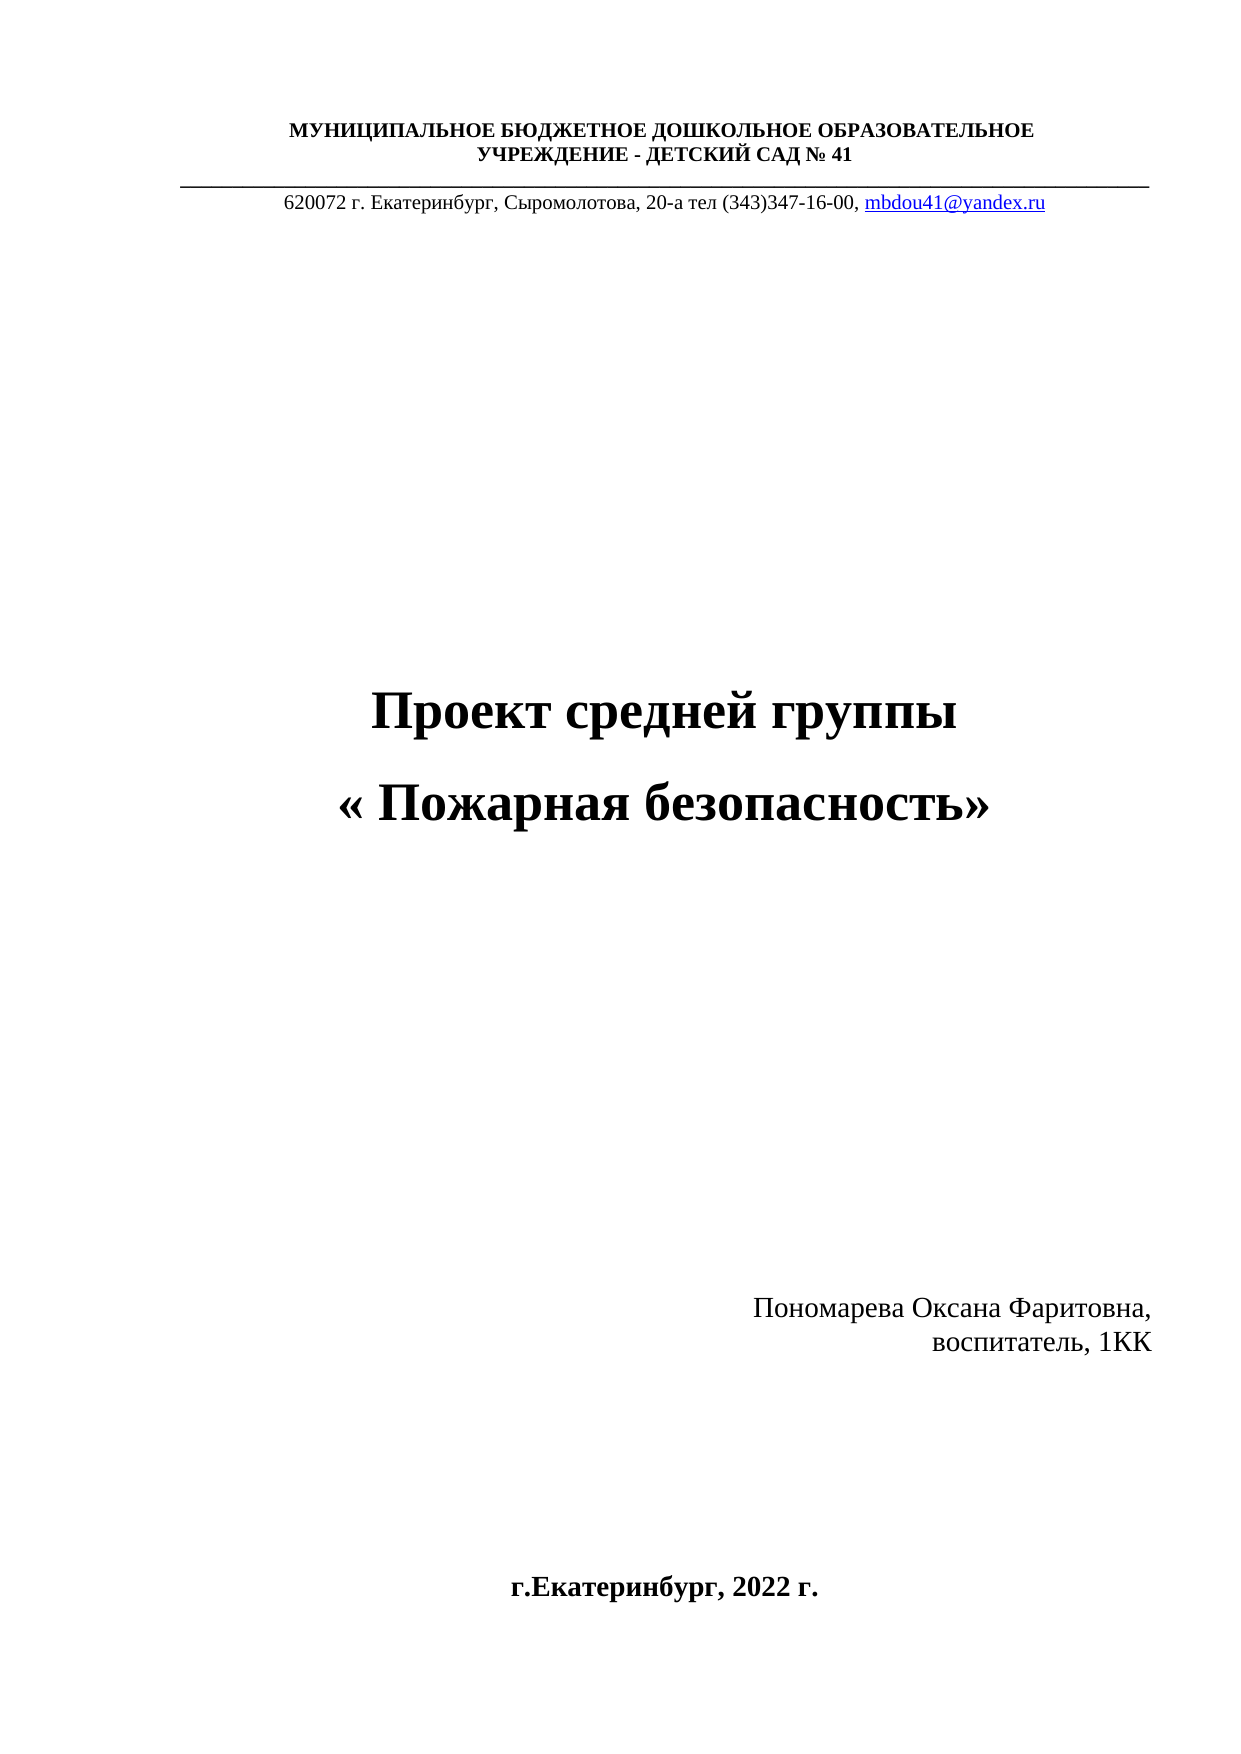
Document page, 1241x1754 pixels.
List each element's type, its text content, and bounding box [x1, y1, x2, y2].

text Пономарева Оксана Фаритовна, [177, 1290, 1152, 1324]
text МУНИЦИПАЛЬНОЕ БЮДЖЕТНОЕ ДОШКОЛЬНОЕ ОБРАЗОВАТЕЛЬНОЕ УЧРЕЖДЕНИЕ - ДЕТСКИЙ САД № 41 [177, 118, 1152, 166]
text г.Екатеринбург, 2022 г. [177, 1569, 1152, 1603]
text _____________________________________________________________________________________________ [177, 166, 1152, 190]
text 620072 г. Екатеринбург, Сыромолотова, 20-а тел (343)347-16-00, mbdou41@yandex.ru [177, 190, 1152, 214]
text « Пожарная безопасность» [177, 770, 1152, 833]
text Проект средней группы [177, 678, 1152, 740]
text воспитатель, 1КК [177, 1324, 1152, 1357]
